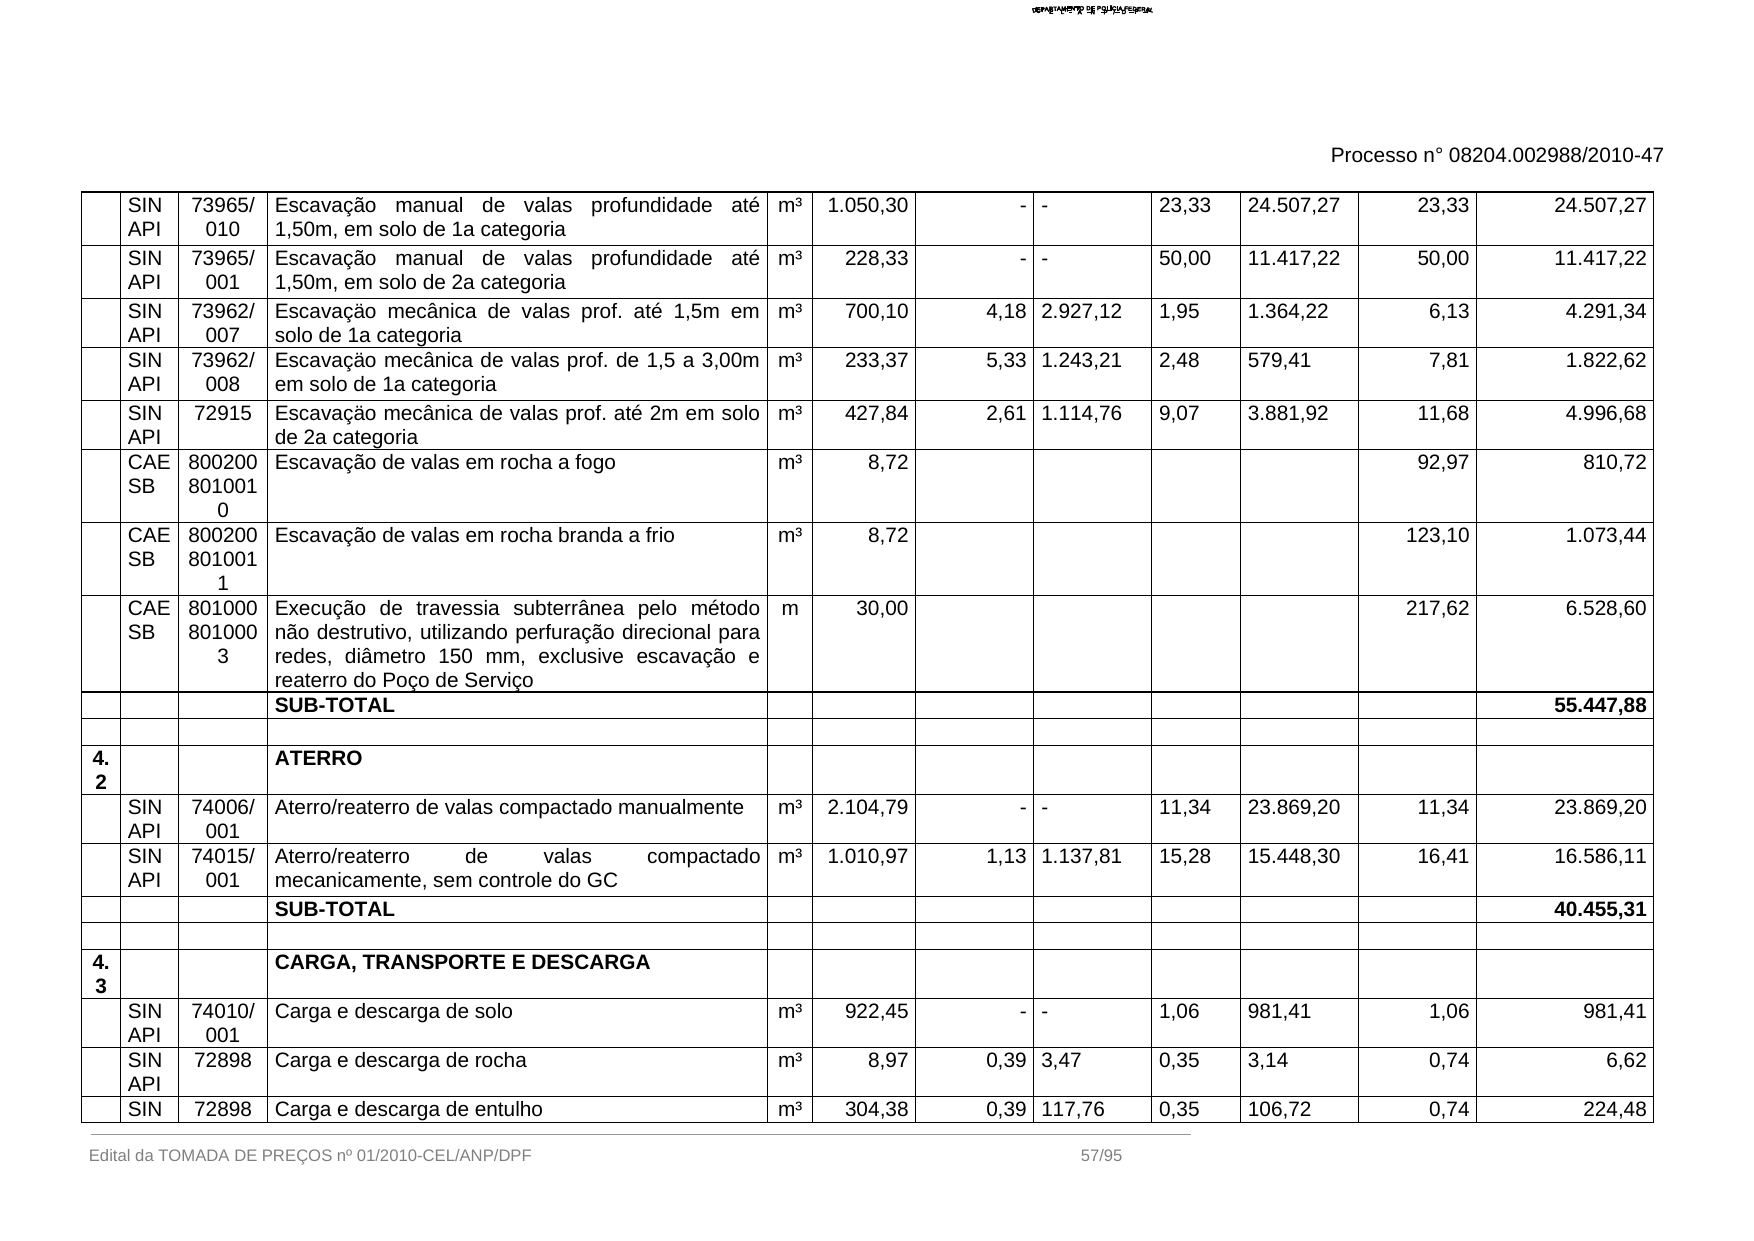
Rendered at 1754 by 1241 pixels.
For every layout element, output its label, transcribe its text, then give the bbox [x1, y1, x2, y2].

table_cell [813, 923, 915, 949]
table_cell 8,72 [813, 450, 915, 522]
table_cell 1.137,81 [1034, 844, 1151, 896]
table_cell m³ [768, 450, 812, 522]
table_cell 73965/001 [179, 246, 267, 298]
table_cell [179, 897, 267, 922]
table_cell 92,97 [1359, 450, 1476, 522]
table_cell m [768, 596, 812, 691]
table_cell [82, 719, 120, 744]
table_cell 9,07 [1152, 401, 1240, 449]
table_cell 50,00 [1152, 246, 1240, 298]
table_cell 700,10 [813, 299, 915, 347]
table_cell [121, 746, 178, 793]
table_cell SUB-TOTAL [268, 693, 767, 718]
table_cell - [1034, 999, 1151, 1047]
table_cell 981,41 [1477, 999, 1653, 1047]
table_cell 217,62 [1359, 596, 1476, 691]
table_cell Aterro/reaterro de valas compactado mecanicamente, sem controle do GC [268, 844, 767, 896]
table_cell m³ [768, 401, 812, 449]
table_cell [82, 523, 120, 594]
table_cell 4.291,34 [1477, 299, 1653, 347]
table_cell [1477, 923, 1653, 949]
table_cell [121, 719, 178, 744]
table_cell [1241, 897, 1358, 922]
table_cell [1241, 746, 1358, 793]
table_cell [121, 897, 178, 922]
table_cell [179, 719, 267, 744]
table_cell 1,06 [1152, 999, 1240, 1047]
table_cell SUB-TOTAL [268, 897, 767, 922]
table_cell [768, 950, 812, 998]
table_cell 304,38 [813, 1097, 915, 1122]
table_cell [1152, 950, 1240, 998]
table_cell CAESB [121, 523, 178, 594]
table_cell [82, 596, 120, 691]
table_cell [82, 1048, 120, 1096]
table_cell [813, 746, 915, 793]
table_cell 106,72 [1241, 1097, 1358, 1122]
table_cell 233,37 [813, 348, 915, 400]
table_cell 117,76 [1034, 1097, 1151, 1122]
table_cell 1.822,62 [1477, 348, 1653, 400]
table_cell 16,41 [1359, 844, 1476, 896]
table_cell Escavação manual de valas profundidade até 1,50m, em solo de 1a categoria [268, 193, 767, 244]
table_cell [916, 923, 1033, 949]
table_cell 1,13 [916, 844, 1033, 896]
table_cell [1241, 950, 1358, 998]
table_cell [1152, 523, 1240, 594]
table_cell 24.507,27 [1241, 193, 1358, 244]
table_cell [179, 923, 267, 949]
table_cell SINAPI [121, 401, 178, 449]
table_cell 11,34 [1152, 795, 1240, 842]
table_cell 6,13 [1359, 299, 1476, 347]
table_cell m³ [768, 795, 812, 842]
table_cell - [916, 999, 1033, 1047]
table_cell Execução de travessia subterrânea pelo método não destrutivo, utilizando perfuração direcional para redes, diâmetro 150 mm, exclusive escavação e reaterro do Poço de Serviço [268, 596, 767, 691]
table_cell [1034, 693, 1151, 718]
table_cell m³ [768, 999, 812, 1047]
table_cell [1359, 719, 1476, 744]
table_cell m³ [768, 299, 812, 347]
table_cell 23,33 [1359, 193, 1476, 244]
table_cell [1152, 719, 1240, 744]
table_cell 11.417,22 [1477, 246, 1653, 298]
table_cell - [916, 246, 1033, 298]
table_cell 427,84 [813, 401, 915, 449]
table_cell 73962/008 [179, 348, 267, 400]
table_cell 6.528,60 [1477, 596, 1653, 691]
table_cell 4,18 [916, 299, 1033, 347]
table_cell 8010008010003 [179, 596, 267, 691]
table_cell 74015/001 [179, 844, 267, 896]
table_cell 0,35 [1152, 1097, 1240, 1122]
table_cell SINAPI [121, 299, 178, 347]
table_cell [916, 746, 1033, 793]
table_cell SINAPI [121, 795, 178, 842]
table_cell 922,45 [813, 999, 915, 1047]
table_cell [82, 1097, 120, 1122]
table_cell 3,14 [1241, 1048, 1358, 1096]
table_cell [768, 693, 812, 718]
table_cell m³ [768, 246, 812, 298]
table_cell m³ [768, 1097, 812, 1122]
table_cell 40.455,31 [1477, 897, 1653, 922]
table_cell SINAPI [121, 999, 178, 1047]
table_cell [813, 693, 915, 718]
table_cell [1034, 950, 1151, 998]
table_cell - [916, 795, 1033, 842]
table_cell 23,33 [1152, 193, 1240, 244]
table_cell 74006/001 [179, 795, 267, 842]
table_cell Escavação de valas em rocha a fogo [268, 450, 767, 522]
table_cell 1,95 [1152, 299, 1240, 347]
table_cell m³ [768, 348, 812, 400]
table_cell [768, 923, 812, 949]
table_cell [1152, 746, 1240, 793]
table_cell 1.010,97 [813, 844, 915, 896]
table_cell [1241, 523, 1358, 594]
table_cell [1152, 693, 1240, 718]
table_cell 50,00 [1359, 246, 1476, 298]
table_cell CARGA, TRANSPORTE E DESCARGA [268, 950, 767, 998]
table_cell [813, 719, 915, 744]
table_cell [268, 1097, 767, 1122]
table_cell [82, 693, 120, 718]
table_cell [82, 844, 120, 896]
table_cell [1359, 897, 1476, 922]
table_cell 4.3 [82, 950, 120, 998]
table_cell 74010/001 [179, 999, 267, 1047]
table_cell 810,72 [1477, 450, 1653, 522]
table_cell [82, 450, 120, 522]
table_cell [1241, 719, 1358, 744]
table_cell [916, 596, 1033, 691]
table_cell m³ [768, 1048, 812, 1096]
table_cell Carga e descarga de solo [268, 999, 767, 1047]
table_cell 55.447,88 [1477, 693, 1653, 718]
table_cell 2,48 [1152, 348, 1240, 400]
table_cell ATERRO [268, 746, 767, 793]
table_cell 1,06 [1359, 999, 1476, 1047]
table_cell m³ [768, 193, 812, 244]
table_cell 0,74 [1359, 1097, 1476, 1122]
table_cell Carga e descarga de rocha [268, 1048, 767, 1096]
table_cell [268, 719, 767, 744]
table_cell [1241, 596, 1358, 691]
table_cell Escavaçäo mecânica de valas prof. de 1,5 a 3,00m em solo de 1a categoria [268, 348, 767, 400]
table_cell 228,33 [813, 246, 915, 298]
table_cell [121, 950, 178, 998]
table_cell [82, 999, 120, 1047]
table_cell [768, 719, 812, 744]
table_cell [82, 897, 120, 922]
table_cell 1.364,22 [1241, 299, 1358, 347]
table_cell [1477, 950, 1653, 998]
table_cell 1.243,21 [1034, 348, 1151, 400]
table_cell Escavação manual de valas profundidade até 1,50m, em solo de 2a categoria [268, 246, 767, 298]
table_cell SINAPI [121, 246, 178, 298]
table_cell 23.869,20 [1477, 795, 1653, 842]
table_cell 11,34 [1359, 795, 1476, 842]
table_cell [179, 693, 267, 718]
table_cell [1359, 950, 1476, 998]
table_cell [1034, 746, 1151, 793]
table_cell - [916, 193, 1033, 244]
table_cell [1034, 897, 1151, 922]
table_cell 72898 [179, 1097, 267, 1122]
table_cell 23.869,20 [1241, 795, 1358, 842]
table_cell 1.050,30 [813, 193, 915, 244]
table_cell [1241, 923, 1358, 949]
table_cell 0,74 [1359, 1048, 1476, 1096]
table_cell SINAPI [121, 348, 178, 400]
table_cell 73962/007 [179, 299, 267, 347]
table_cell [916, 719, 1033, 744]
table_cell [82, 193, 120, 244]
table_cell 8002008010010 [179, 450, 267, 522]
table_cell 579,41 [1241, 348, 1358, 400]
table_cell 8,97 [813, 1048, 915, 1096]
table_cell [916, 523, 1033, 594]
table_cell [82, 299, 120, 347]
table_cell [1477, 719, 1653, 744]
table_cell - [1034, 193, 1151, 244]
table_cell SINAPI [121, 193, 178, 244]
table_cell Escavação de valas em rocha branda a frio [268, 523, 767, 594]
table_cell 11,68 [1359, 401, 1476, 449]
table_cell [82, 246, 120, 298]
table_cell [813, 897, 915, 922]
table_cell 11.417,22 [1241, 246, 1358, 298]
table_cell 2.104,79 [813, 795, 915, 842]
table_cell 15,28 [1152, 844, 1240, 896]
table_cell [1152, 596, 1240, 691]
table_cell 0,35 [1152, 1048, 1240, 1096]
table_cell 24.507,27 [1477, 193, 1653, 244]
table_cell [1241, 450, 1358, 522]
table_cell 5,33 [916, 348, 1033, 400]
table_cell CAESB [121, 596, 178, 691]
table_cell [1034, 450, 1151, 522]
table_cell 16.586,11 [1477, 844, 1653, 896]
table_cell 15.448,30 [1241, 844, 1358, 896]
table_cell 4.996,68 [1477, 401, 1653, 449]
table_cell [1359, 693, 1476, 718]
table_cell - [1034, 246, 1151, 298]
table_cell [82, 923, 120, 949]
table_cell 2,61 [916, 401, 1033, 449]
table_cell [916, 450, 1033, 522]
table_cell [1034, 596, 1151, 691]
table_cell Escavaçäo mecânica de valas prof. até 2m em solo de 2a categoria [268, 401, 767, 449]
table_cell m³ [768, 523, 812, 594]
table_cell 8,72 [813, 523, 915, 594]
table_cell [179, 950, 267, 998]
table_cell [1034, 719, 1151, 744]
table_cell SINAPI [121, 1048, 178, 1096]
table_cell [179, 746, 267, 793]
table_cell SINAPI [121, 844, 178, 896]
table_cell 981,41 [1241, 999, 1358, 1047]
table_cell [1477, 746, 1653, 793]
table_cell [82, 348, 120, 400]
table_cell [82, 795, 120, 842]
table_cell [1359, 923, 1476, 949]
table_cell [121, 923, 178, 949]
table_cell 1.114,76 [1034, 401, 1151, 449]
table_cell 4.2 [82, 746, 120, 793]
table_cell 123,10 [1359, 523, 1476, 594]
table_cell Aterro/reaterro de valas compactado manualmente [268, 795, 767, 842]
table_cell [916, 897, 1033, 922]
table_cell [268, 923, 767, 949]
table_cell 7,81 [1359, 348, 1476, 400]
table_cell [1034, 923, 1151, 949]
table_cell 224,48 [1477, 1097, 1653, 1122]
table_cell - [1034, 795, 1151, 842]
table_cell [1152, 923, 1240, 949]
table_cell 8002008010011 [179, 523, 267, 594]
table_cell [1152, 897, 1240, 922]
table_cell CAESB [121, 450, 178, 522]
table_cell [768, 897, 812, 922]
table_cell 72898 [179, 1048, 267, 1096]
table_cell m³ [768, 844, 812, 896]
table_cell 30,00 [813, 596, 915, 691]
table_cell [1241, 693, 1358, 718]
table_cell Escavaçäo mecânica de valas prof. até 1,5m em solo de 1a categoria [268, 299, 767, 347]
table_cell [1359, 746, 1476, 793]
table_cell 6,62 [1477, 1048, 1653, 1096]
table_cell 72915 [179, 401, 267, 449]
table_cell [121, 693, 178, 718]
table_cell 0,39 [916, 1097, 1033, 1122]
table_cell 2.927,12 [1034, 299, 1151, 347]
table_cell [813, 950, 915, 998]
table_cell SINAPI [121, 1097, 178, 1122]
table_cell 3.881,92 [1241, 401, 1358, 449]
table_cell 73965/010 [179, 193, 267, 244]
table_cell [768, 746, 812, 793]
table_cell 0,39 [916, 1048, 1033, 1096]
table_cell 1.073,44 [1477, 523, 1653, 594]
table_cell [82, 401, 120, 449]
table_cell [916, 950, 1033, 998]
table_cell 3,47 [1034, 1048, 1151, 1096]
table_cell [1152, 450, 1240, 522]
table_cell [916, 693, 1033, 718]
table_cell [1034, 523, 1151, 594]
